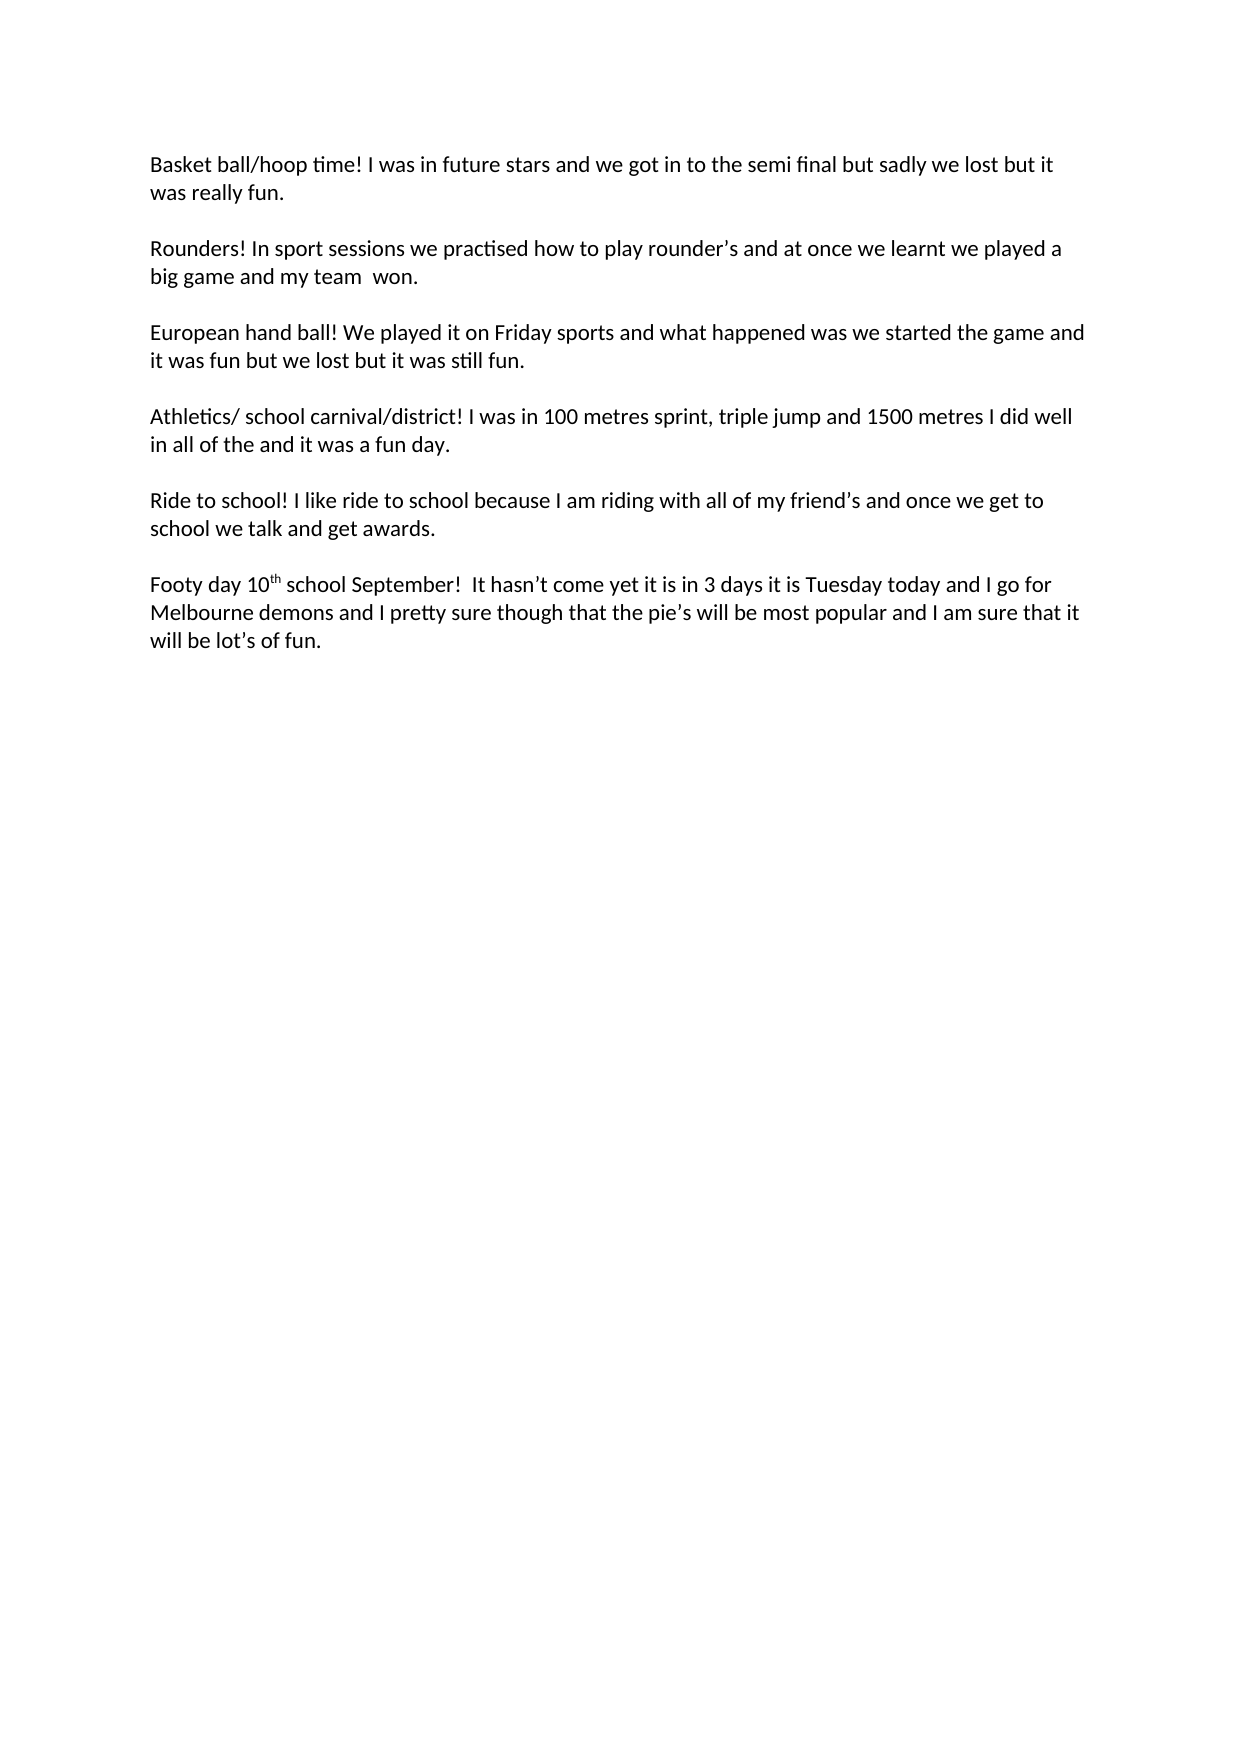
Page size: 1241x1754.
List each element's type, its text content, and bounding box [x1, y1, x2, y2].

text Basket ball/hoop time! I was in future stars and we got in to the semi final but sadly we lost but it was really fun. [150, 150, 1090, 206]
text European hand ball! We played it on Friday sports and what happened was we started the game and it was fun but we lost but it was still fun. [150, 318, 1090, 374]
text Footy day 10th school September! It hasn’t come yet it is in 3 days it is Tuesday today and I go for Melbourne demons and I pretty sure though that the pie’s will be most popular and I am sure that it will be lot’s of fun. [150, 570, 1090, 654]
text Ride to school! I like ride to school because I am riding with all of my friend’s and once we get to school we talk and get awards. [150, 486, 1090, 542]
text Athletics/ school carnival/district! I was in 100 metres sprint, triple jump and 1500 metres I did well in all of the and it was a fun day. [150, 402, 1090, 458]
text Rounders! In sport sessions we practised how to play rounder’s and at once we learnt we played a big game and my team won. [150, 234, 1090, 290]
